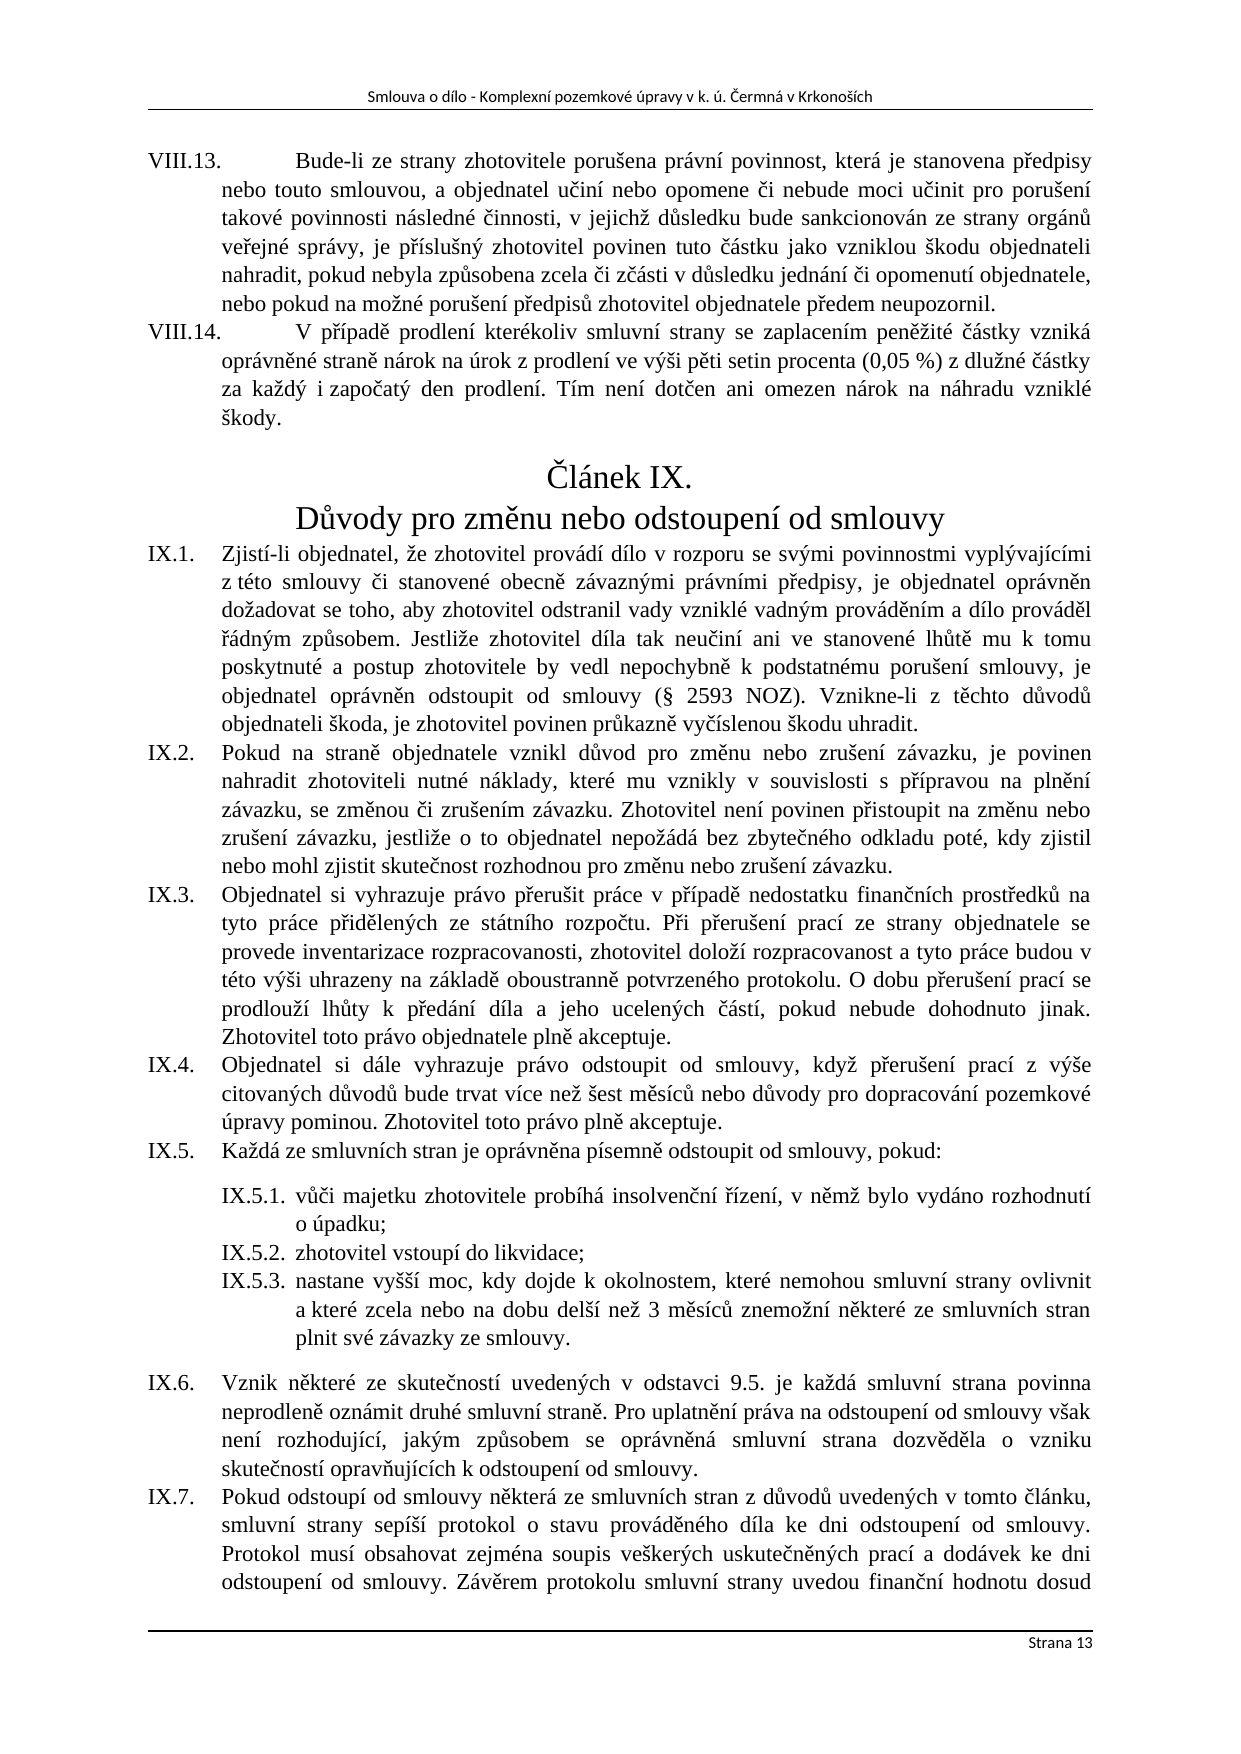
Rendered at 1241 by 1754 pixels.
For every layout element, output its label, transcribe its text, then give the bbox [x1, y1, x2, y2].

list Objednatel si dále vyhrazuje právo odstoupit od smlouvy, když přerušení prací z výše citovaných důvodů bude trvat více než šest měsíců nebo důvody pro dopracování pozemkové úpravy pominou. Zhotovitel toto právo plně akceptuje. [148, 1052, 1093, 1135]
subtitle Důvody pro změnu nebo odstoupení od smlouvy [148, 457, 1093, 537]
list V případě prodlení kterékoliv smluvní strany se zaplacením peněžité částky vzniká oprávněné straně nárok na úrok z prodlení ve výši pěti setin procenta (0,05 %) z dlužné částky za každý i započatý den prodlení. Tím není dotčen ani omezen nárok na náhradu vzniklé škody. [148, 318, 1093, 430]
list Každá ze smluvních stran je oprávněna písemně odstoupit od smlouvy, pokud: [148, 1137, 1093, 1163]
text vůči majetku zhotovitele probíhá insolvenční řízení, v němž bylo vydáno rozhodnutí o úpadku; [221, 1182, 1093, 1237]
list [148, 1483, 1093, 1595]
list Bude-li ze strany zhotovitele porušena právní povinnost, která je stanovena předpisy nebo touto smlouvou, a objednatel učiní nebo opomene či nebude moci učinit pro porušení takové povinnosti následné činnosti, v jejichž důsledku bude sankcionován ze strany orgánů veřejné správy, je příslušný zhotovitel povinen tuto částku jako vzniklou škodu objednateli nahradit, pokud nebyla způsobena zcela či zčásti v důsledku jednání či opomenutí objednatele, nebo pokud na možné porušení předpisů zhotovitel objednatele předem neupozornil. [148, 148, 1093, 316]
text zhotovitel vstoupí do likvidace; [221, 1239, 1093, 1265]
list Pokud na straně objednatele vznikl důvod pro změnu nebo zrušení závazku, je povinen nahradit zhotoviteli nutné náklady, které mu vznikly v souvislosti s přípravou na plnění závazku, se změnou či zrušením závazku. Zhotovitel není povinen přistoupit na změnu nebo zrušení závazku, jestliže o to objednatel nepožádá bez zbytečného odkladu poté, kdy zjistil nebo mohl zjistit skutečnost rozhodnou pro změnu nebo zrušení závazku. [148, 739, 1093, 879]
list Objednatel si vyhrazuje právo přerušit práce v případě nedostatku finančních prostředků na tyto práce přidělených ze státního rozpočtu. Při přerušení prací ze strany objednatele se provede inventarizace rozpracovanosti, zhotovitel doloží rozpracovanost a tyto práce budou v této výši uhrazeny na základě oboustranně potvrzeného protokolu. O dobu přerušení prací se prodlouží lhůty k předání díla a jeho ucelených částí, pokud nebude dohodnuto jinak. Zhotovitel toto právo objednatele plně akceptuje. [148, 881, 1093, 1049]
list Zjistí-li objednatel, že zhotovitel provádí dílo v rozporu se svými povinnostmi vyplývajícími z této smlouvy či stanovené obecně závaznými právními předpisy, je objednatel oprávněn dožadovat se toho, aby zhotovitel odstranil vady vzniklé vadným prováděním a dílo prováděl řádným způsobem. Jestliže zhotovitel díla tak neučiní ani ve stanovené lhůtě mu k tomu poskytnuté a postup zhotovitele by vedl nepochybně k podstatnému porušení smlouvy, je objednatel oprávněn odstoupit od smlouvy (§ 2593 NOZ). Vznikne-li z těchto důvodů objednateli škoda, je zhotovitel povinen průkazně vyčíslenou škodu uhradit. [148, 540, 1093, 737]
list Vznik některé ze skutečností uvedených v odstavci 9.5. je každá smluvní strana povinna neprodleně oznámit druhé smluvní straně. Pro uplatnění práva na odstoupení od smlouvy však není rozhodující, jakým způsobem se oprávněná smluvní strana dozvěděla o vzniku skutečností opravňujících k odstoupení od smlouvy. [148, 1369, 1093, 1481]
text nastane vyšší moc, kdy dojde k okolnostem, které nemohou smluvní strany ovlivnit a které zcela nebo na dobu delší než 3 měsíců znemožní některé ze smluvních stran plnit své závazky ze smlouvy. [221, 1267, 1093, 1351]
